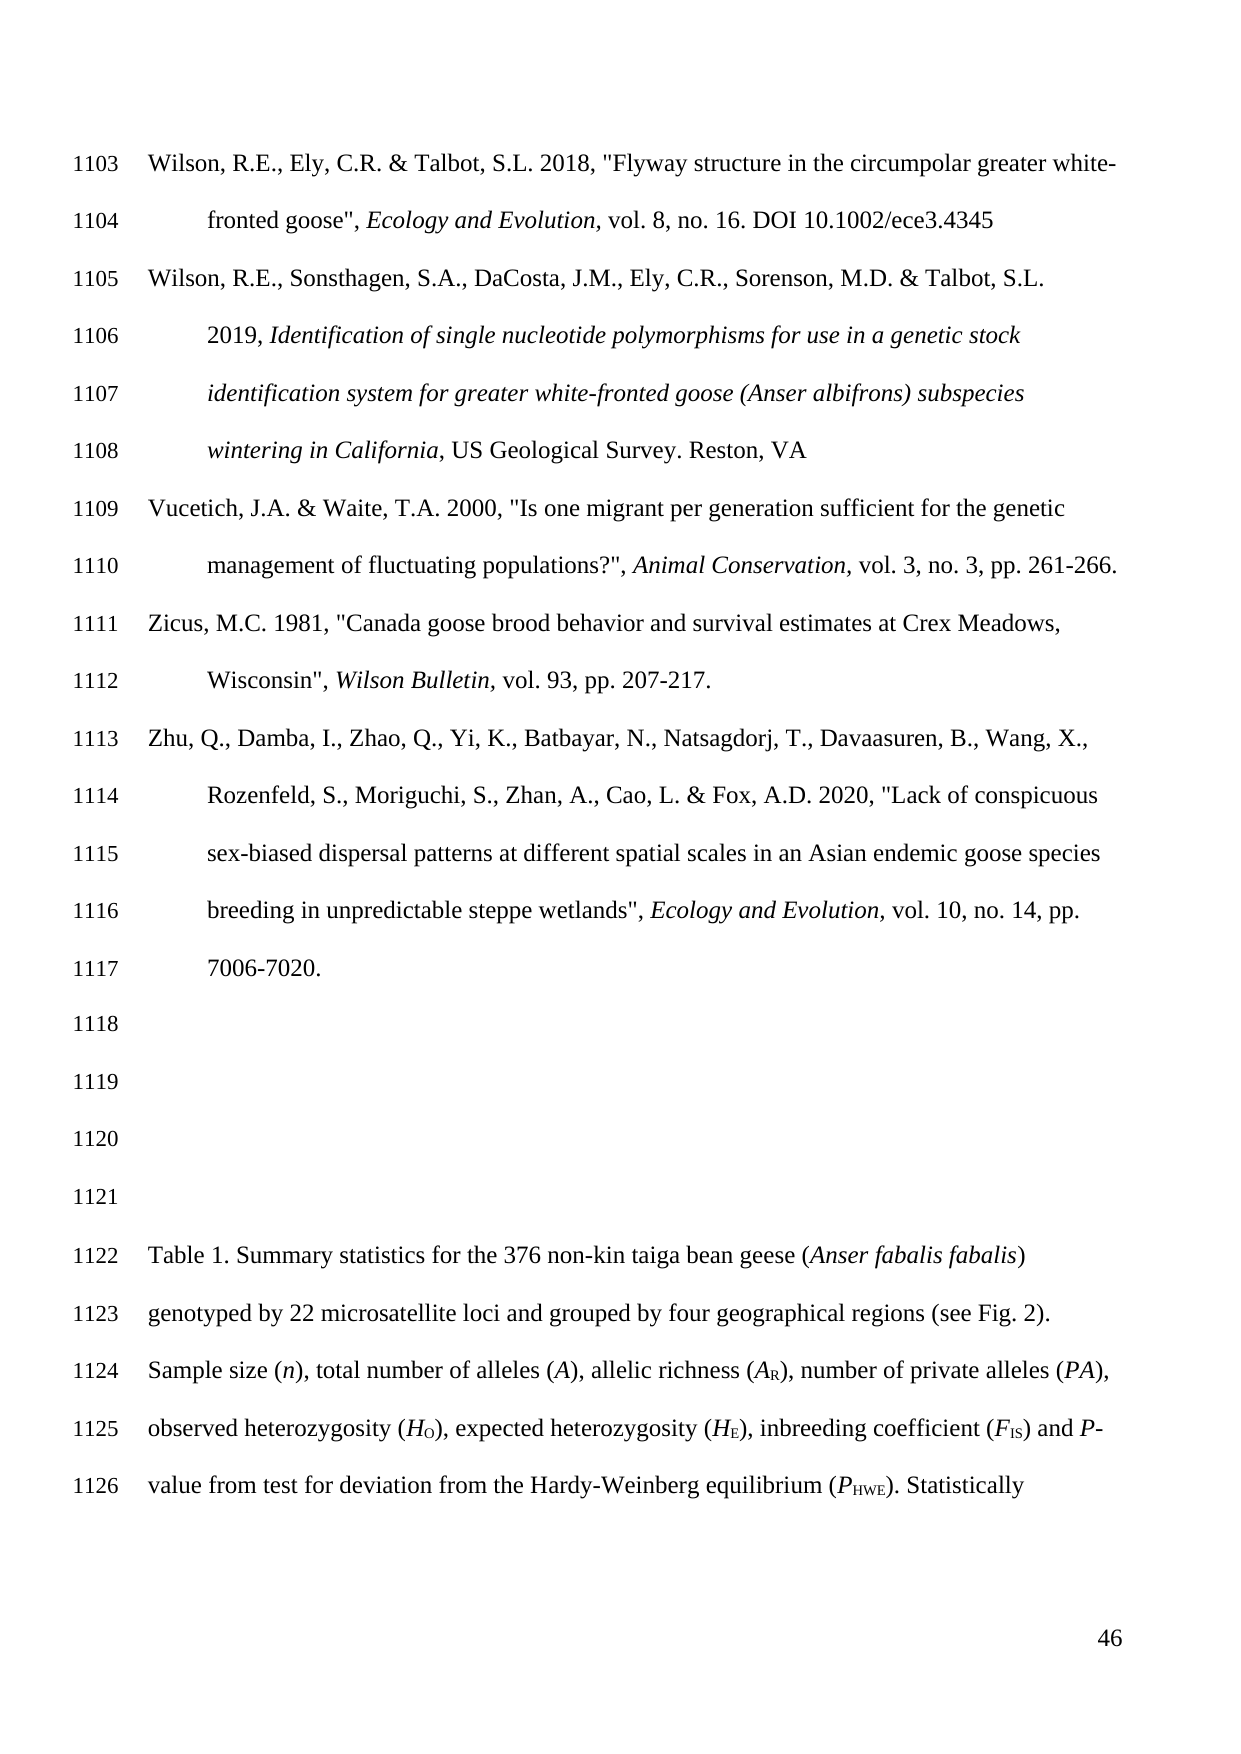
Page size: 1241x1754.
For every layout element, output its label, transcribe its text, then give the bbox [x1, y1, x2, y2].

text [148, 1240, 1122, 1499]
text Zicus, M.C. 1981, "Canada goose brood behavior and survival estimates at Crex Meadows, Wisconsin", Wilson Bulletin, vol. 93, pp. 207-217. [148, 608, 1122, 694]
text Vucetich, J.A. & Waite, T.A. 2000, "Is one migrant per generation sufficient for the genetic management of fluctuating populations?", Animal Conservation, vol. 3, no. 3, pp. 261-266. [148, 493, 1122, 579]
text Wilson, R.E., Sonsthagen, S.A., DaCosta, J.M., Ely, C.R., Sorenson, M.D. & Talbot, S.L. 2019, Identification of single nucleotide polymorphisms for use in a genetic stock identification system for greater white-fronted goose (Anser albifrons) subspecies wintering in California, US Geological Survey. Reston, VA [148, 263, 1122, 464]
text Zhu, Q., Damba, I., Zhao, Q., Yi, K., Batbayar, N., Natsagdorj, T., Davaasuren, B., Wang, X., Rozenfeld, S., Moriguchi, S., Zhan, A., Cao, L. & Fox, A.D. 2020, "Lack of conspicuous sex-biased dispersal patterns at different spatial scales in an Asian endemic goose species breeding in unpredictable steppe wetlands", Ecology and Evolution, vol. 10, no. 14, pp. 7006-7020. [148, 723, 1122, 981]
text Wilson, R.E., Ely, C.R. & Talbot, S.L. 2018, "Flyway structure in the circumpolar greater white-fronted goose", Ecology and Evolution, vol. 8, no. 16. DOI 10.1002/ece3.4345 [148, 148, 1122, 234]
